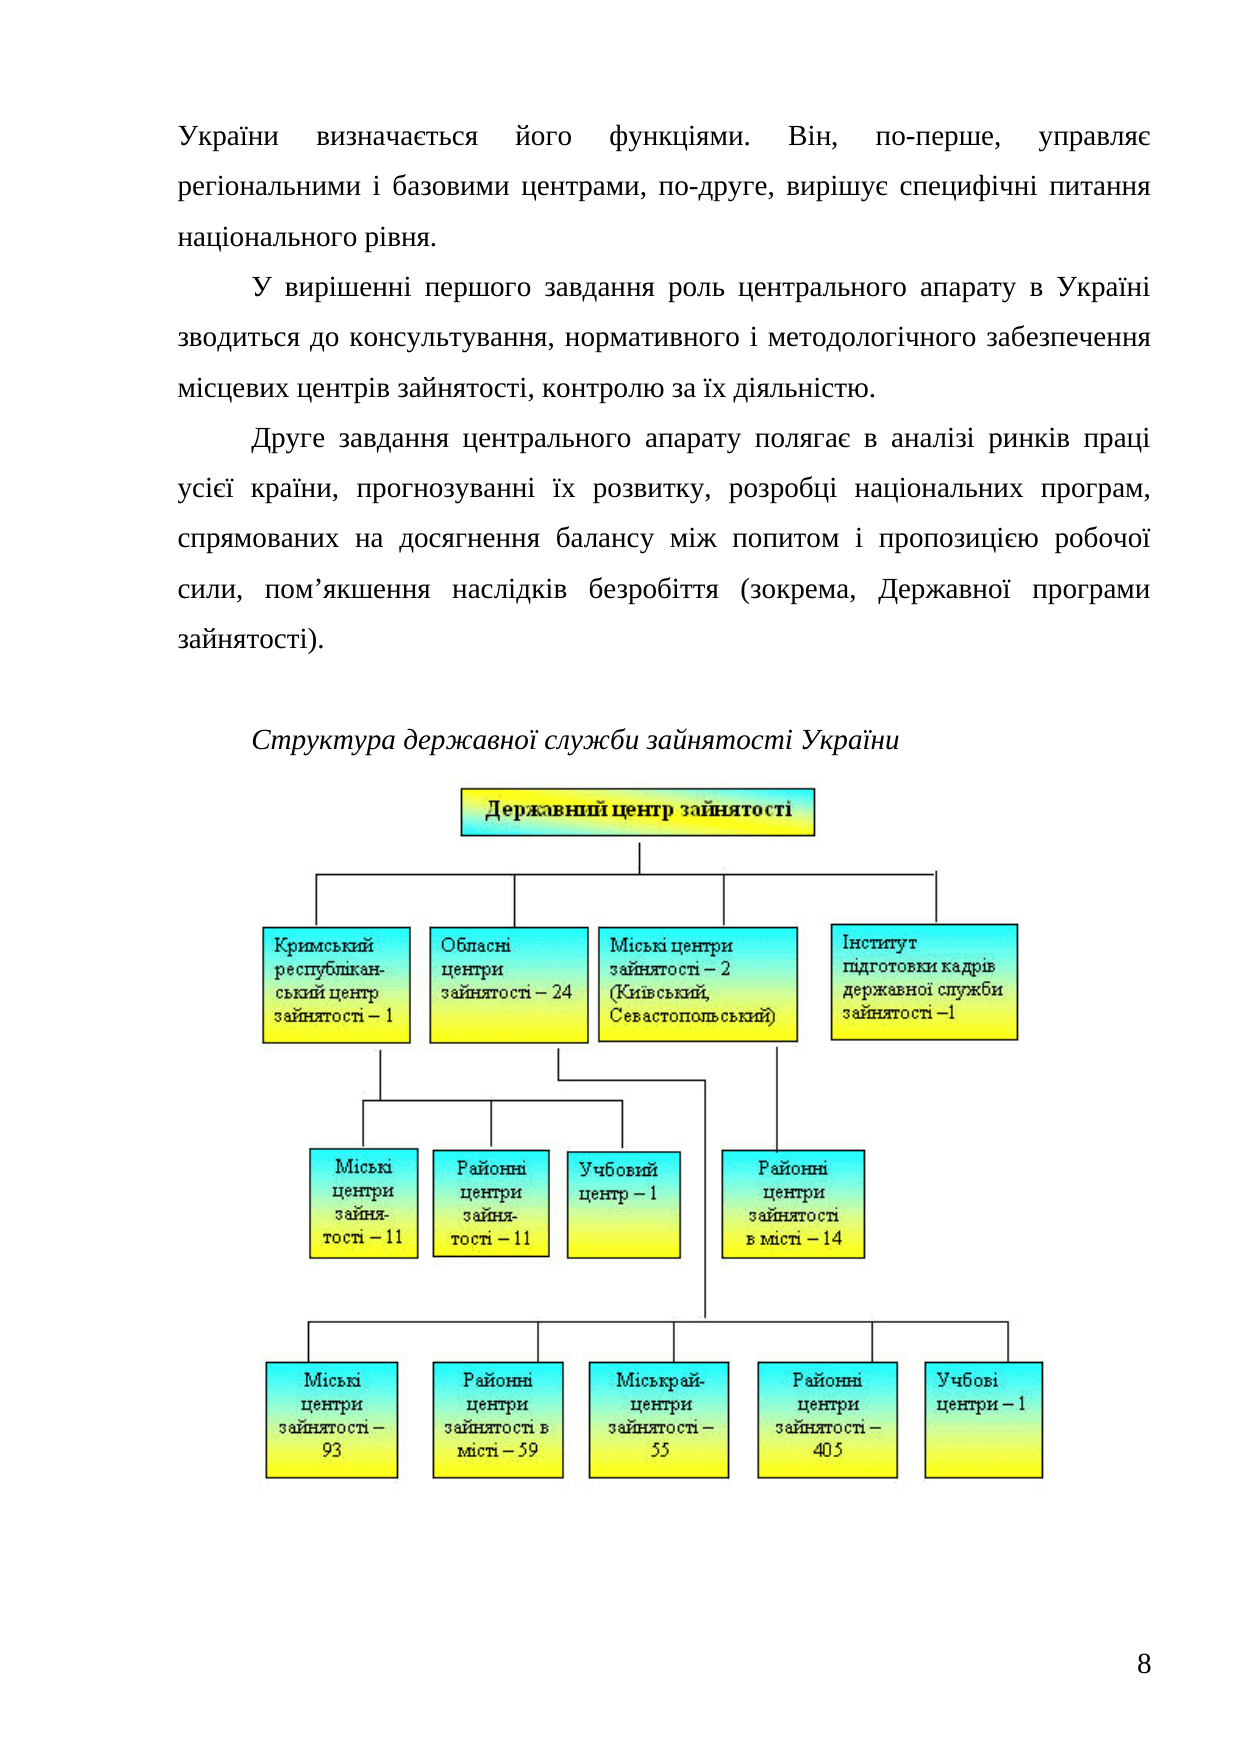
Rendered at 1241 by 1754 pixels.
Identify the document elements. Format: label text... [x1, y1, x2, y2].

text Друге завдання центрального апарату полягає в аналізі ринків праці усієї країни, прогнозуванні їх розвитку, розробці національних програм, спрямованих на досягнення балансу між попитом і пропозицією робочої сили, пом’якшення наслідків безробіття (зокрема, Державної програми зайнятості). [177, 420, 1152, 655]
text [177, 118, 1152, 252]
text У вирішенні першого завдання роль центрального апарату в Україні зводиться до консультування, нормативного і методологічного забезпечення місцевих центрів зайнятості, контролю за їх діяльністю. [177, 269, 1152, 403]
text Структура державної служби зайнятості України [177, 722, 1152, 755]
picture [258, 779, 1056, 1496]
